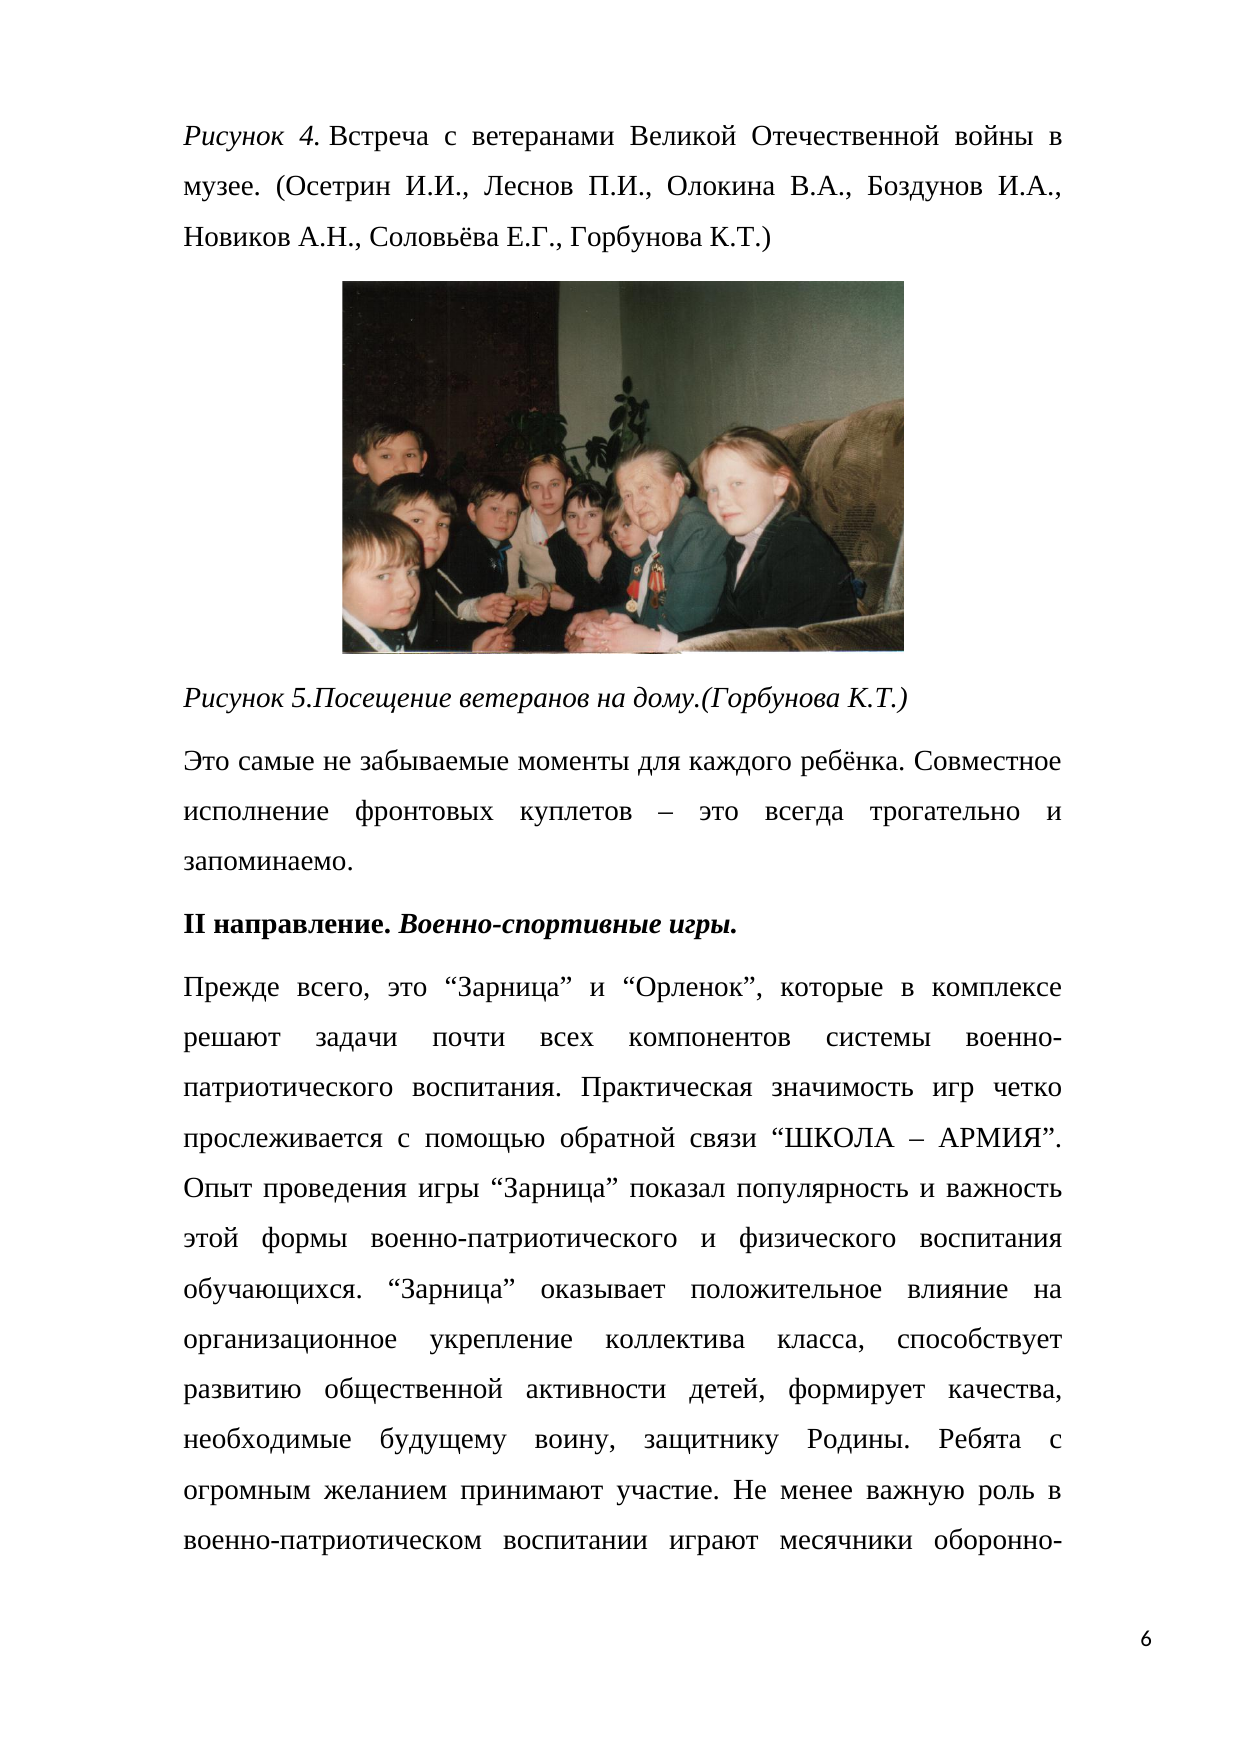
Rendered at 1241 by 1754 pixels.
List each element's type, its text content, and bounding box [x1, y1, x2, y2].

picture [342, 281, 904, 654]
text II направление. Военно-спортивные игры. [183, 906, 1063, 939]
text Это самые не забываемые моменты для каждого ребёнка. Совместное исполнение фронтовых куплетов – это всегда трогательно и запоминаемо. [183, 743, 1063, 877]
text Рисунок 5.Посещение ветеранов на дому.(Горбунова К.Т.) [183, 680, 1063, 713]
text Рисунок 4. Встреча с ветеранами Великой Отечественной войны в музее. (Осетрин И.И., Леснов П.И., Олокина В.А., Боздунов И.А., Новиков А.Н., Соловьёва Е.Г., Горбунова К.Т.) [183, 118, 1063, 252]
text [183, 969, 1063, 1556]
